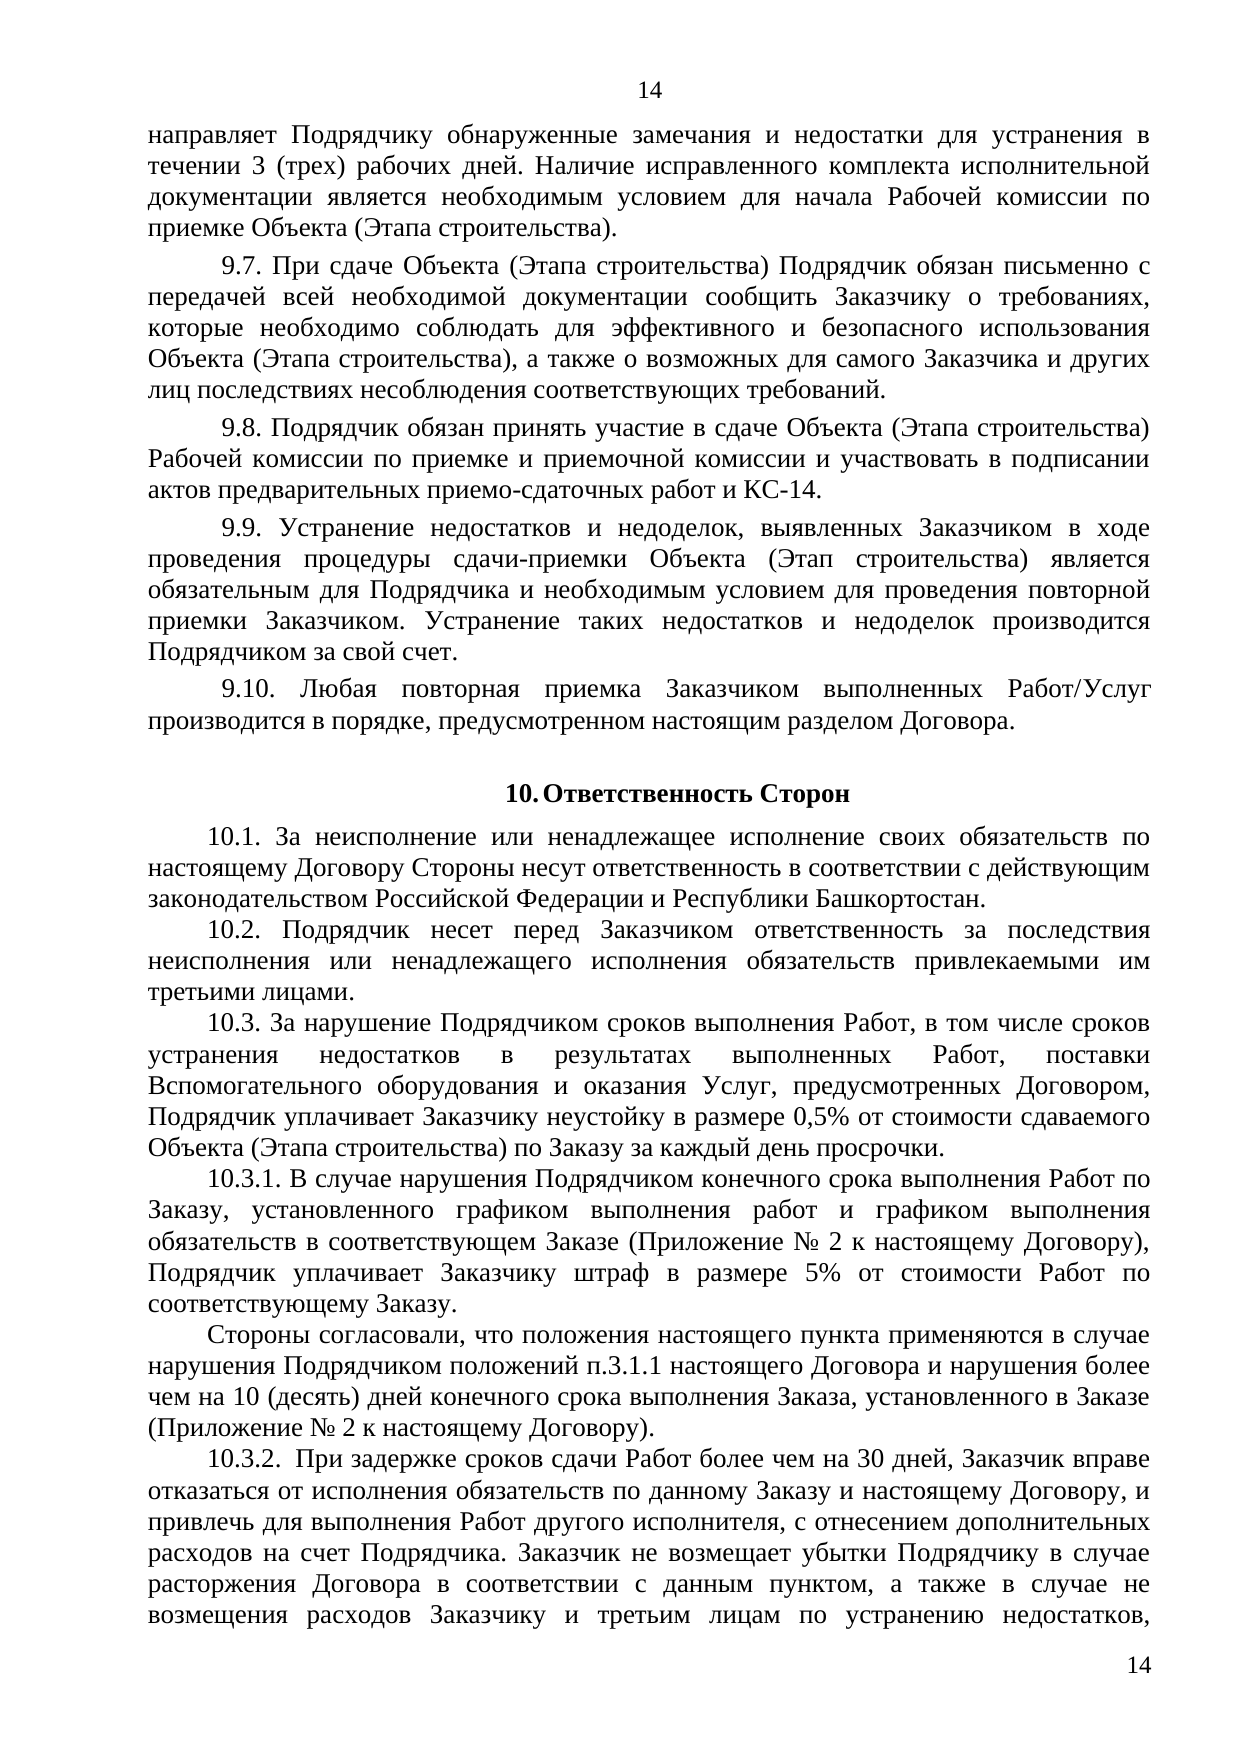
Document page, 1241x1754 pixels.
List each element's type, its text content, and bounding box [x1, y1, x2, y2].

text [148, 118, 1152, 243]
text 9.9. Устранение недостатков и недоделок, выявленных Заказчиком в ходе проведения процедуры сдачи-приемки Объекта (Этап строительства) является обязательным для Подрядчика и необходимым условием для проведения повторной приемки Заказчиком. Устранение таких недостатков и недоделок производится Подрядчиком за свой счет. [148, 511, 1152, 666]
text 10.1. За неисполнение или ненадлежащее исполнение своих обязательств по настоящему Договору Стороны несут ответственность в соответствии с действующим законодательством Российской Федерации и Республики Башкортостан. [148, 820, 1152, 913]
text 9.8. Подрядчик обязан принять участие в сдаче Объекта (Этапа строительства) Рабочей комиссии по приемке и приемочной комиссии и участвовать в подписании актов предварительных приемо-сдаточных работ и КС-14. [148, 411, 1152, 504]
text 9.10. Любая повторная приемка Заказчиком выполненных Работ/Услуг производится в порядке, предусмотренном настоящим разделом Договора. [148, 673, 1152, 735]
text Стороны согласовали, что положения настоящего пункта применяются в случае нарушения Подрядчиком положений п.3.1.1 настоящего Договора и нарушения более чем на 10 (десять) дней конечного срока выполнения Заказа, установленного в Заказе (Приложение № 2 к настоящему Договору). [148, 1318, 1152, 1443]
text 10.2. Подрядчик несет перед Заказчиком ответственность за последствия неисполнения или ненадлежащего исполнения обязательств привлекаемыми им третьими лицами. [148, 913, 1152, 1007]
text 9.7. При сдаче Объекта (Этапа строительства) Подрядчик обязан письменно с передачей всей необходимой документации сообщить Заказчику о требованиях, которые необходимо соблюдать для эффективного и безопасного использования Объекта (Этапа строительства), а также о возможных для самого Заказчика и других лиц последствиях несоблюдения соответствующих требований. [148, 249, 1152, 405]
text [148, 1443, 1152, 1629]
text 10.3. За нарушение Подрядчиком сроков выполнения Работ, в том числе сроков устранения недостатков в результатах выполненных Работ, поставки Вспомогательного оборудования и оказания Услуг, предусмотренных Договором, Подрядчик уплачивает Заказчику неустойку в размере 0,5% от стоимости сдаваемого Объекта (Этапа строительства) по Заказу за каждый день просрочки. [148, 1007, 1152, 1162]
text 10.3.1. В случае нарушения Подрядчиком конечного срока выполнения Работ по Заказу, установленного графиком выполнения работ и графиком выполнения обязательств в соответствующем Заказе (Приложение № 2 к настоящему Договору), Подрядчик уплачивает Заказчику штраф в размере 5% от стоимости Работ по соответствующему Заказу. [148, 1162, 1152, 1318]
subtitle Ответственность Сторон [204, 777, 1152, 808]
